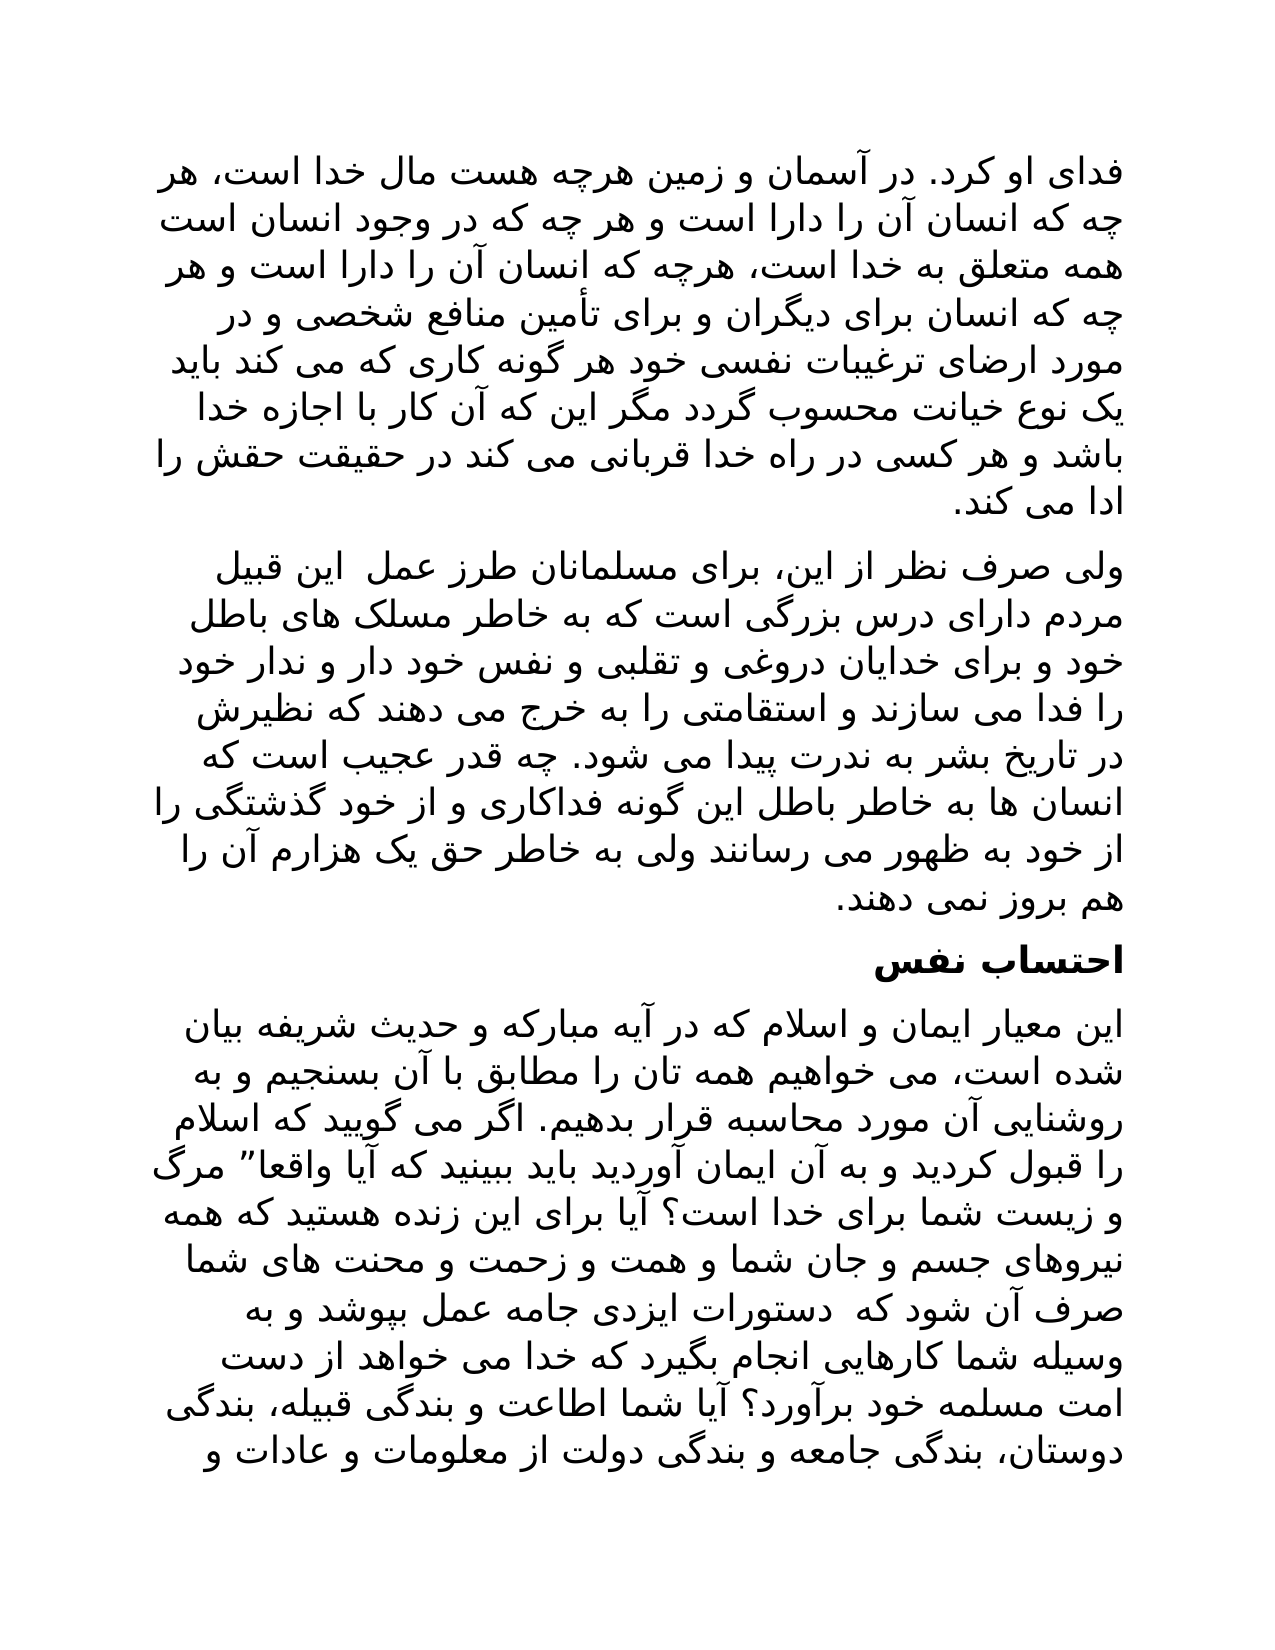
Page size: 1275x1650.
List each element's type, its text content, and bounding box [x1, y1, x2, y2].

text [150, 1003, 1125, 1472]
text ولی صرف نظر از این، برای مسلمانان طرز عمل این قبیل مردم دارای درس بزرگی است که به خاطر مسلک های باطل خود و برای خدایان دروغی و تقلبی و نفس خود دار و ندار خود را فدا می سازند و استقامتی را به خرج می دهند که نظیرش در تاریخ بشر به ندرت پیدا می شود. چه قدر عجیب است که انسان ها به خاطر باطل این گونه فداکاری و از خود گذشتگی را از خود به ظهور می رسانند ولی به خاطر حق یک هزارم آن را هم بروز نمی دهند. [150, 543, 1125, 919]
text احتساب نفس [150, 939, 1125, 982]
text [150, 150, 1125, 523]
